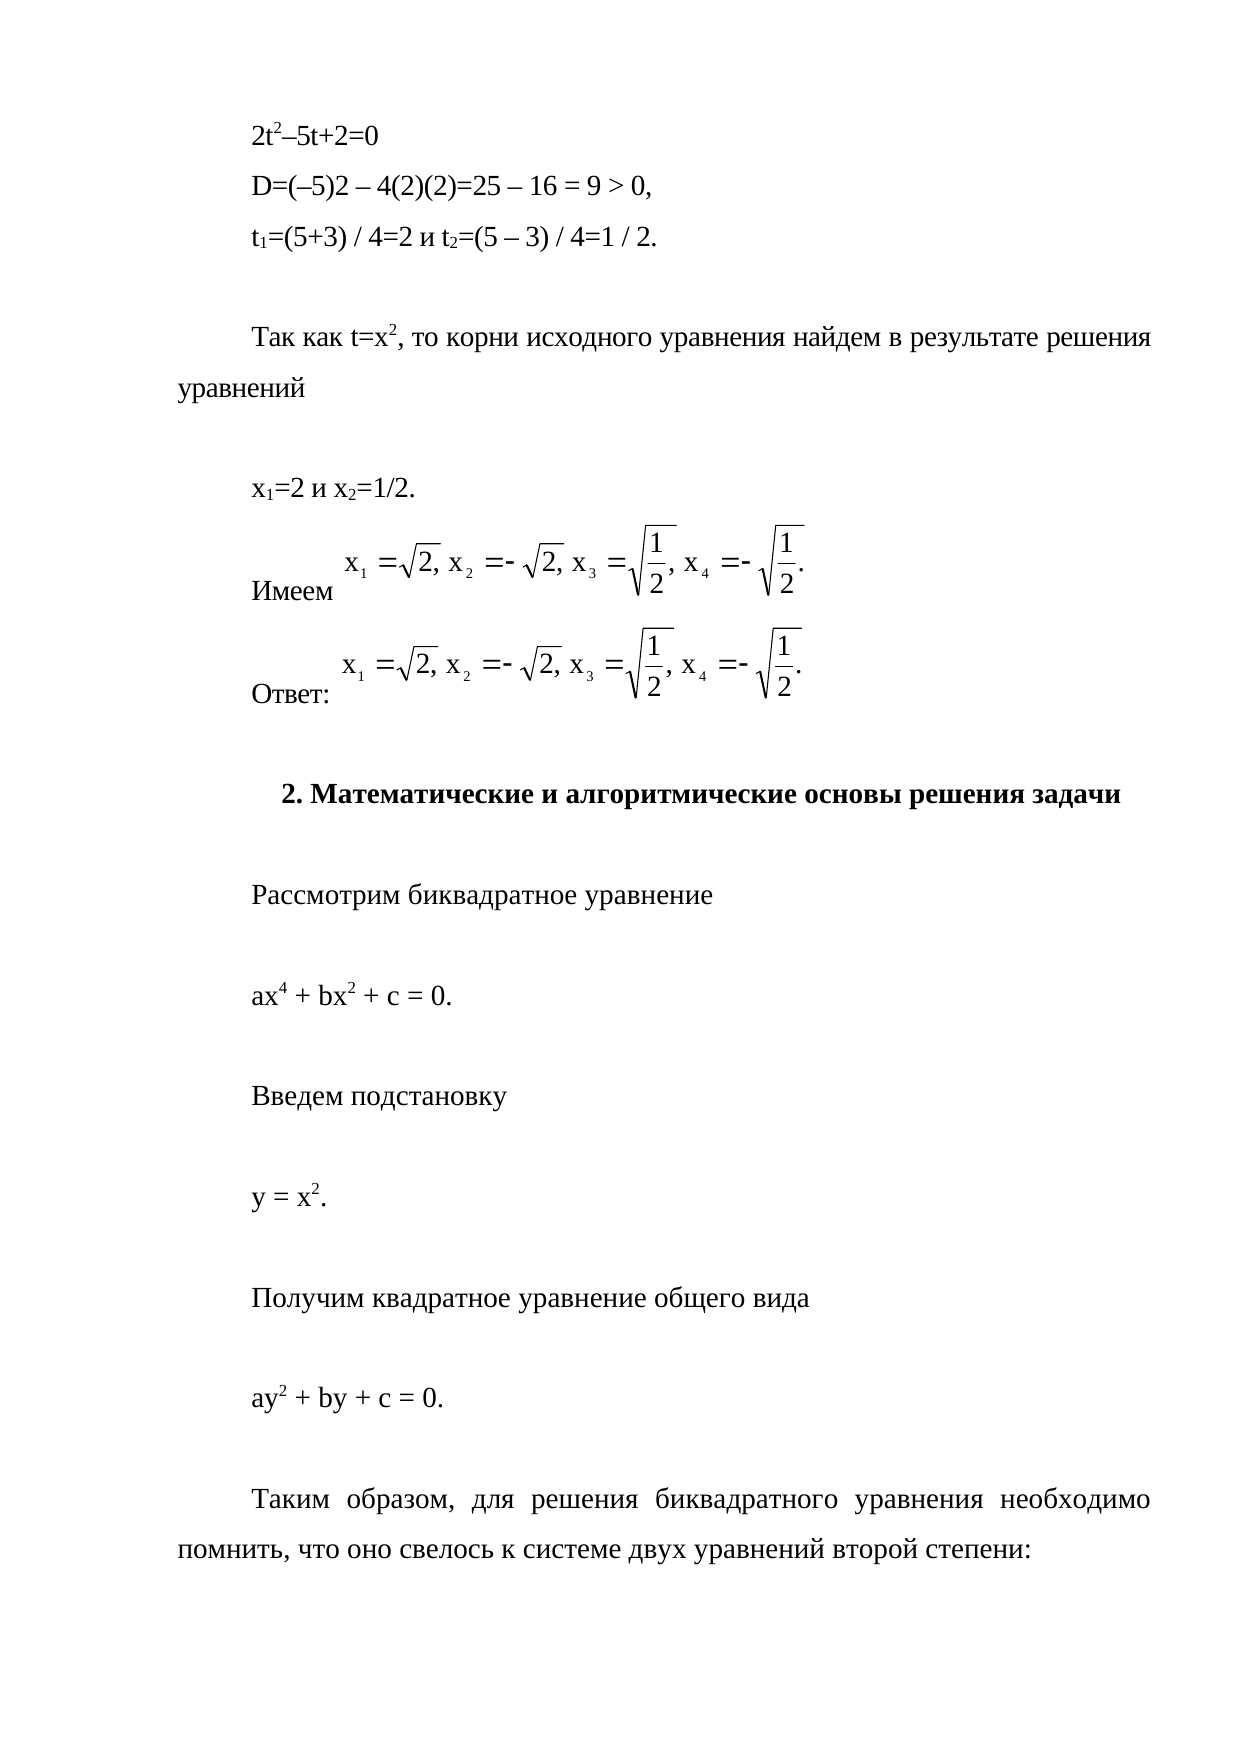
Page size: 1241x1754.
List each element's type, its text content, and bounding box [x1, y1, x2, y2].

text Введем подстановку [177, 1078, 1152, 1112]
text t1=(5+3) / 4=2 и t2=(5 – 3) / 4=1 / 2. [177, 219, 1152, 252]
text Так как t=x2, то корни исходного уравнения найдем в результате решения уравнений [177, 319, 1152, 403]
text 2. Математические и алгоритмические основы решения задачи [177, 777, 1152, 810]
text Рассмотрим биквадратное уравнение [177, 877, 1152, 911]
text ax4 + bx2 + c = 0. [177, 978, 1152, 1011]
text Получим квадратное уравнение общего вида [177, 1280, 1152, 1313]
text D=(–5)2 – 4(2)(2)=25 – 16 = 9 > 0, [177, 168, 1152, 202]
text y = x2. [177, 1179, 1152, 1213]
text 2t2–5t+2=0 [177, 118, 1152, 152]
text Таким образом, для решения биквадратного уравнения необходимо помнить, что оно свелось к системе двух уравнений второй степени: [177, 1481, 1152, 1565]
text ay2 + by + c = 0. [177, 1380, 1152, 1414]
text х1=2 и х2=1/2. [177, 470, 1152, 504]
text Ответ: [177, 623, 1152, 709]
text Имеем [177, 521, 1152, 607]
